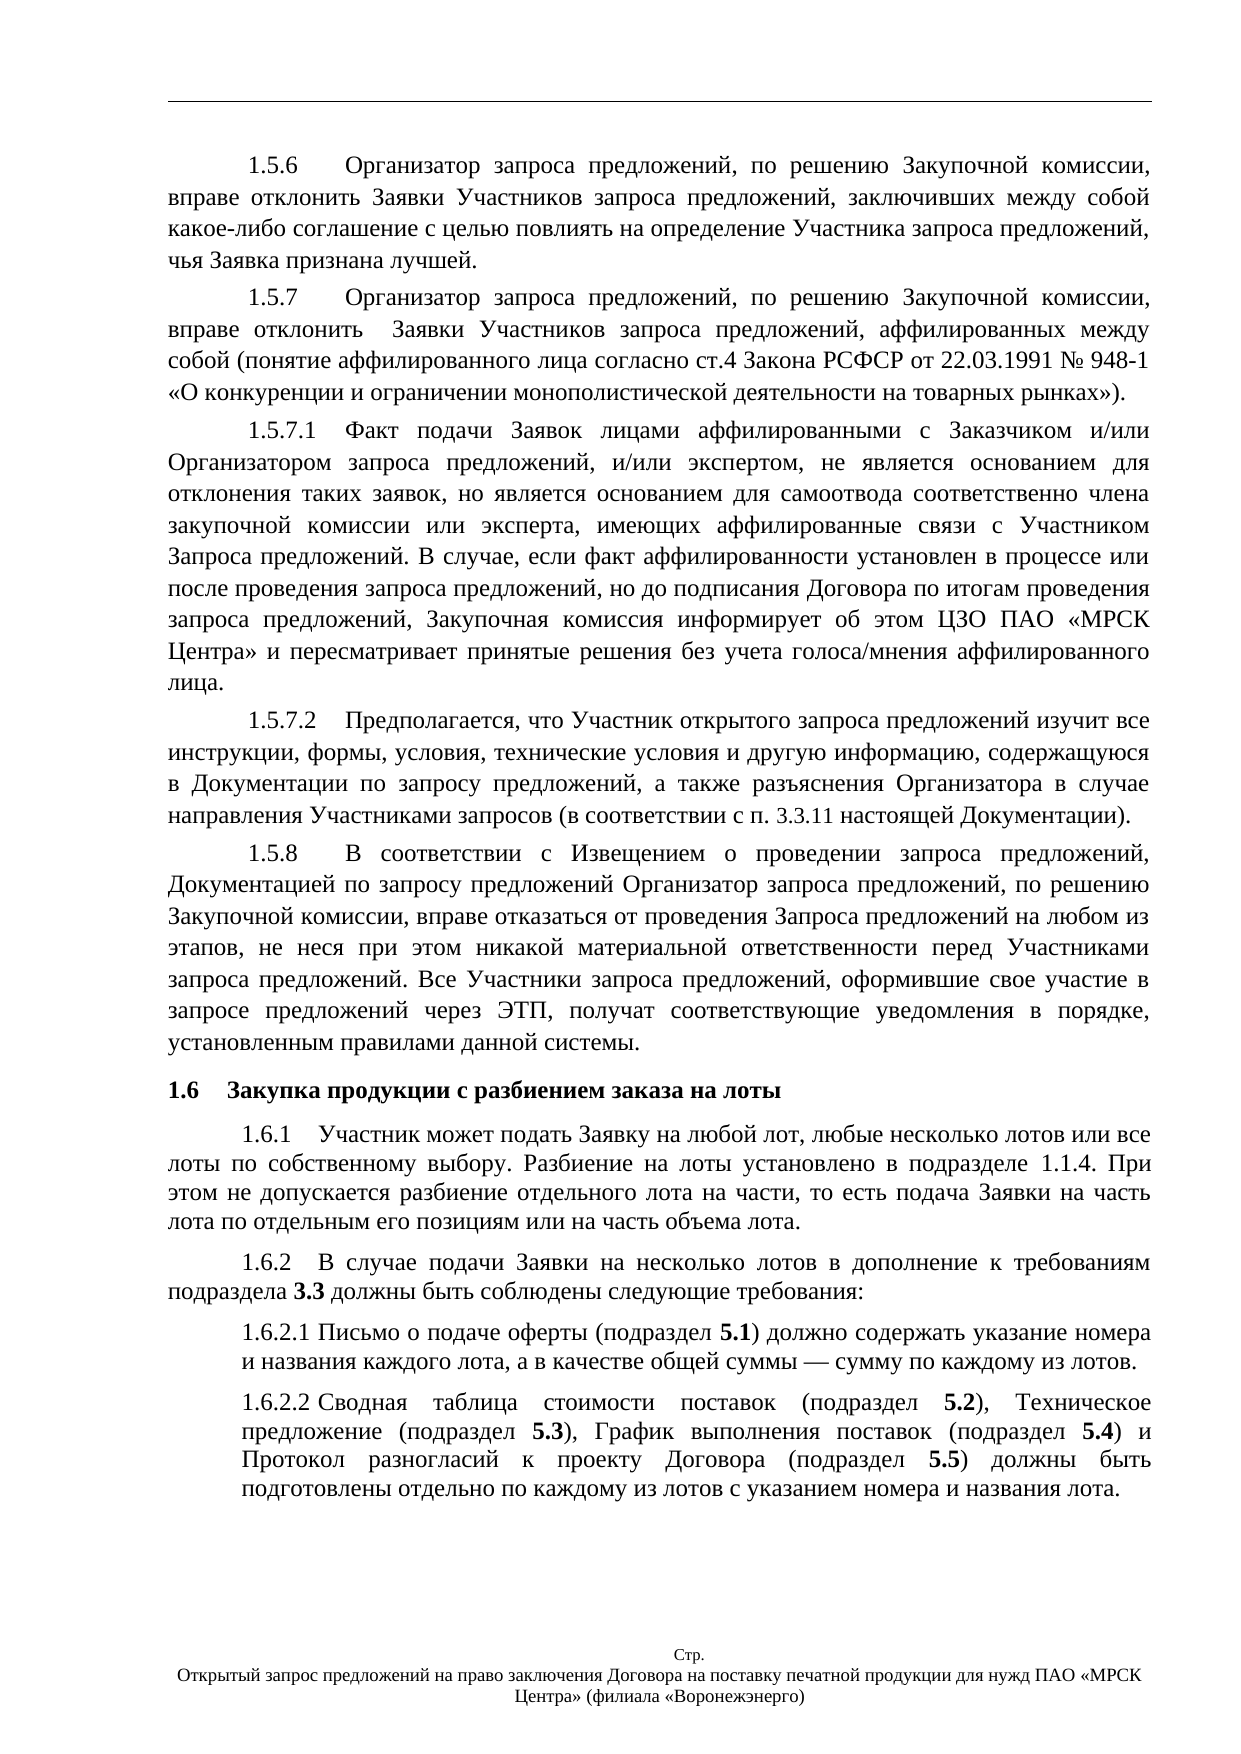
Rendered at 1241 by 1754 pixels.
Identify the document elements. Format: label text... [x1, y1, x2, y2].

subtitle Закупка продукции с разбиением заказа на лоты [168, 1075, 1152, 1104]
subtitle Письмо о подаче оферты (подраздел 5.1) должно содержать указание номера и названия каждого лота, а в качестве общей суммы — сумму по каждому из лотов. [241, 1317, 1152, 1374]
list Организатор запроса предложений, по решению Закупочной комиссии, вправе отклонить Заявки Участников запроса предложений, заключивших между собой какое-либо соглашение с целью повлиять на определение Участника запроса предложений, чья Заявка признана лучшей. [168, 150, 1150, 273]
list Организатор запроса предложений, по решению Закупочной комиссии, вправе отклонить Заявки Участников запроса предложений, аффилированных между собой (понятие аффилированного лица согласно ст.4 Закона РСФСР от 22.03.1991 № 948-1 «О конкуренции и ограничении монополистической деятельности на товарных рынках»). [168, 282, 1150, 406]
list Факт подачи Заявок лицами аффилированными с Заказчиком и/или Организатором запроса предложений, и/или экспертом, не является основанием для отклонения таких заявок, но является основанием для самоотвода соответственно члена закупочной комиссии или эксперта, имеющих аффилированные связи с Участником Запроса предложений. В случае, если факт аффилированности установлен в процессе или после проведения запроса предложений, но до подписания Договора по итогам проведения запроса предложений, Закупочная комиссия информирует об этом ЦЗО ПАО «МРСК Центра» и пересматривает принятые решения без учета голоса/мнения аффилированного лица. [168, 415, 1150, 696]
list В соответствии с Извещением о проведении запроса предложений, Документацией по запросу предложений Организатор запроса предложений, по решению Закупочной комиссии, вправе отказаться от проведения Запроса предложений на любом из этапов, не неся при этом никакой материальной ответственности перед Участниками запроса предложений. Все Участники запроса предложений, оформившие свое участие в запросе предложений через ЭТП, получат соответствующие уведомления в порядке, установленным правилами данной системы. [168, 838, 1150, 1056]
list Предполагается, что Участник открытого запроса предложений изучит все инструкции, формы, условия, технические условия и другую информацию, содержащуюся в Документации по запросу предложений, а также разъяснения Организатора в случае направления Участниками запросов (в соответствии с п. 3.3.11 настоящей Документации). [168, 705, 1150, 829]
subtitle Сводная таблица стоимости поставок (подраздел 5.2), Техническое предложение (подраздел 5.3), График выполнения поставок (подраздел 5.4) и Протокол разногласий к проекту Договора (подраздел 5.5) должны быть подготовлены отдельно по каждому из лотов с указанием номера и названия лота. [241, 1387, 1152, 1502]
subtitle В случае подачи Заявки на несколько лотов в дополнение к требованиям подраздела 3.3 должны быть соблюдены следующие требования: [168, 1247, 1152, 1304]
subtitle Участник может подать Заявку на любой лот, любые несколько лотов или все лоты по собственному выбору. Разбиение на лоты установлено в подразделе 1.1.4. При этом не допускается разбиение отдельного лота на части, то есть подача Заявки на часть лота по отдельным его позициям или на часть объема лота. [168, 1119, 1152, 1234]
